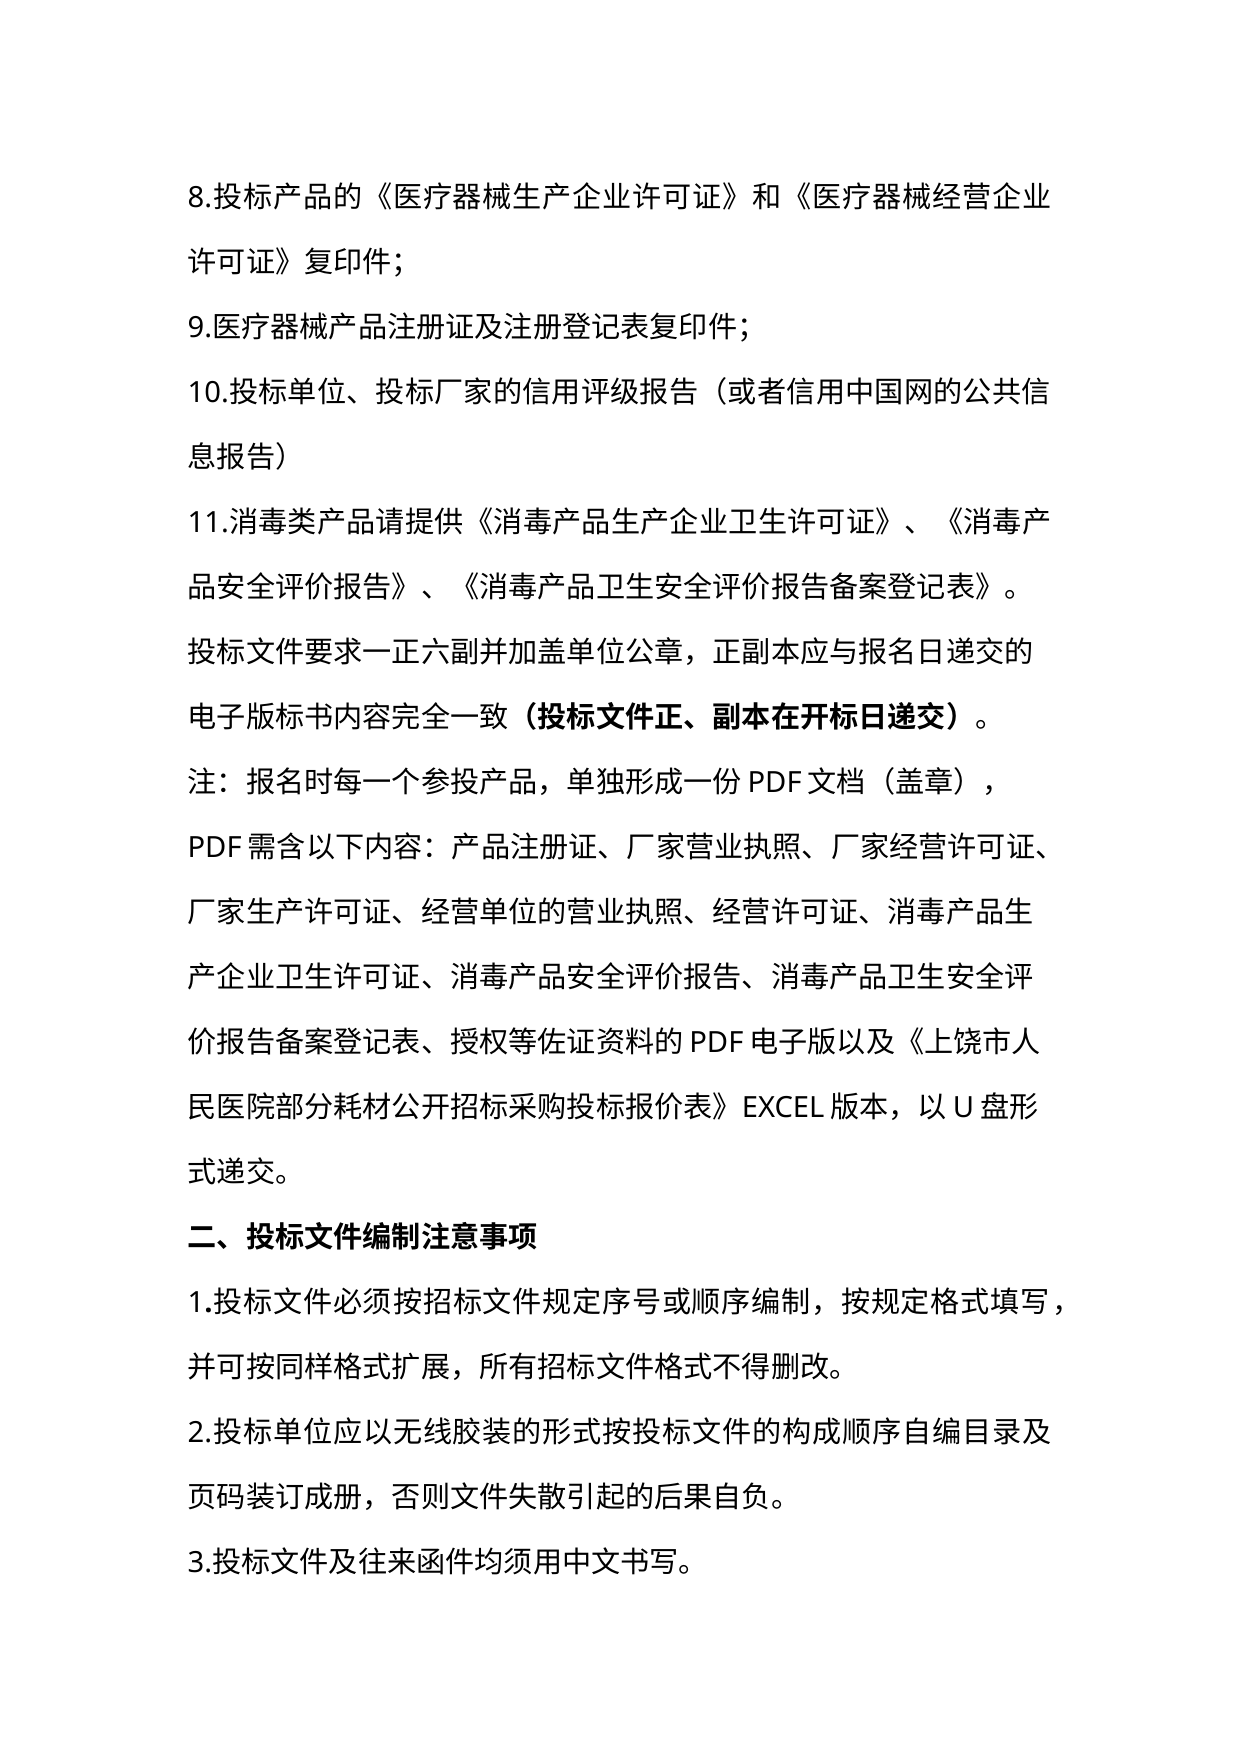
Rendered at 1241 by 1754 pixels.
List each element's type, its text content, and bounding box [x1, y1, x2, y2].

text 二、投标文件编制注意事项 [187, 1202, 1053, 1267]
text 9.医疗器械产品注册证及注册登记表复印件； [187, 292, 1053, 357]
text 8.投标产品的《医疗器械生产企业许可证》和《医疗器械经营企业许可证》复印件； [187, 162, 1053, 292]
text 1.投标文件必须按招标文件规定序号或顺序编制，按规定格式填写，并可按同样格式扩展，所有招标文件格式不得删改。 [187, 1267, 1053, 1397]
text 11.消毒类产品请提供《消毒产品生产企业卫生许可证》、《消毒产品安全评价报告》、《消毒产品卫生安全评价报告备案登记表》。 [187, 487, 1053, 617]
text 10.投标单位、投标厂家的信用评级报告（或者信用中国网的公共信息报告） [187, 357, 1053, 487]
text 注：报名时每一个参投产品，单独形成一份PDF文档（盖章），PDF需含以下内容：产品注册证、厂家营业执照、厂家经营许可证、厂家生产许可证、经营单位的营业执照、经营许可证、消毒产品生产企业卫生许可证、消毒产品安全评价报告、消毒产品卫生安全评价报告备案登记表、授权等佐证资料的PDF电子版以及《上饶市人民医院部分耗材公开招标采购投标报价表》EXCEL版本，以U盘形式递交。 [187, 747, 1053, 1202]
text 2.投标单位应以无线胶装的形式按投标文件的构成顺序自编目录及页码装订成册，否则文件失散引起的后果自负。 [187, 1397, 1053, 1527]
text 3.投标文件及往来函件均须用中文书写。 [187, 1527, 1053, 1592]
text 投标文件要求一正六副并加盖单位公章，正副本应与报名日递交的电子版标书内容完全一致（投标文件正、副本在开标日递交）。 [187, 617, 1053, 747]
